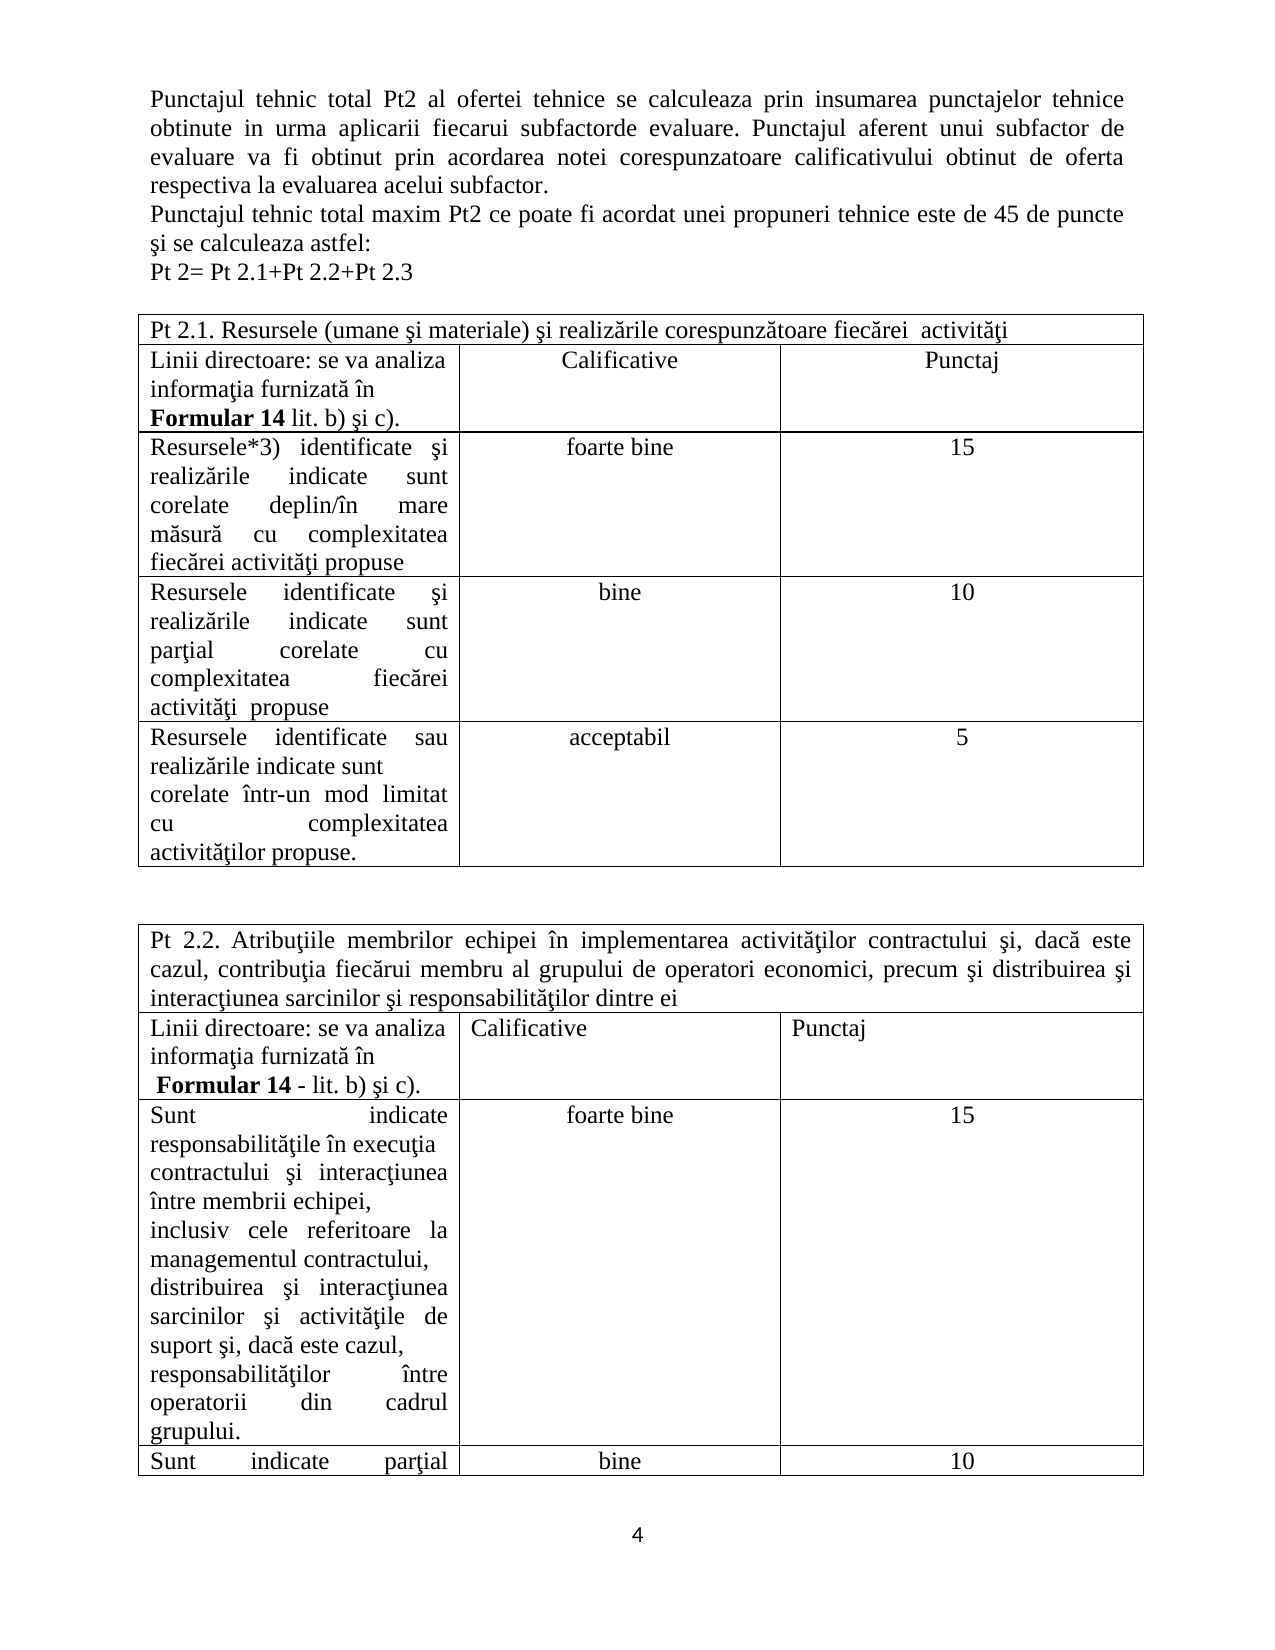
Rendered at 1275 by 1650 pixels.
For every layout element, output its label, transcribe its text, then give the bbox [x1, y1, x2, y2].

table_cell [139, 1446, 459, 1475]
text Punctajul tehnic total Pt2 al ofertei tehnice se calculeaza prin insumarea punctajelor tehnice obtinute in urma aplicarii fiecarui subfactorde evaluare. Punctajul aferent unui subfactor de evaluare va fi obtinut prin acordarea notei corespunzatoare calificativului obtinut de oferta respectiva la evaluarea acelui subfactor. [150, 84, 1125, 199]
table_cell 15 [781, 1100, 1143, 1445]
table_cell Resursele*3) identificate şi realizările indicate sunt corelate deplin/în mare măsură cu complexitatea fiecărei activităţi propuse [139, 433, 459, 576]
table_cell 15 [781, 433, 1143, 576]
table_cell bine [460, 1446, 780, 1475]
table_cell foarte bine [460, 433, 780, 576]
table_cell Resursele identificate şi realizările indicate sunt parţial corelate cu complexitatea fiecărei activităţi propuse [139, 577, 459, 721]
table_cell Calificative [460, 1013, 780, 1099]
table_cell foarte bine [460, 1100, 780, 1445]
table_cell 10 [781, 577, 1143, 721]
table_header Pt 2.1. Resursele (umane şi materiale) şi realizările corespunzătoare fiecărei activităţi [139, 315, 1143, 344]
table_header Pt 2.2. Atribuţiile membrilor echipei în implementarea activităţilor contractului şi, dacă este cazul, contribuţia fiecărui membru al grupului de operatori economici, precum şi distribuirea şi interacţiunea sarcinilor şi responsabilităţilor dintre ei [139, 925, 1143, 1012]
text Punctajul tehnic total maxim Pt2 ce poate fi acordat unei propuneri tehnice este de 45 de puncte şi se calculeaza astfel: [150, 199, 1125, 257]
table_cell bine [460, 577, 780, 721]
table_cell Punctaj [781, 1013, 1143, 1099]
table_cell Resursele identificate sau realizările indicate sunt corelate într-un mod limitat cu complexitatea activităţilor propuse. [139, 722, 459, 866]
table_cell Calificative [460, 345, 780, 431]
table_cell acceptabil [460, 722, 780, 866]
table_cell 5 [781, 722, 1143, 866]
table_cell Sunt indicate responsabilităţile în execuţia contractului şi interacţiunea între membrii echipei, inclusiv cele referitoare la managementul contractului, distribuirea şi interacţiunea sarcinilor şi activităţile de suport şi, dacă este cazul, responsabilităţilor între operatorii din cadrul grupului. [139, 1100, 459, 1445]
table_cell Linii directoare: se va analiza informaţia furnizată în Formular 14 lit. b) şi c). [139, 345, 459, 431]
text Pt 2= Pt 2.1+Pt 2.2+Pt 2.3 [150, 257, 1125, 286]
table_cell Punctaj [781, 345, 1143, 431]
table_cell 10 [781, 1446, 1143, 1475]
table_cell Linii directoare: se va analiza informaţia furnizată în Formular 14 - lit. b) şi c). [139, 1013, 459, 1099]
